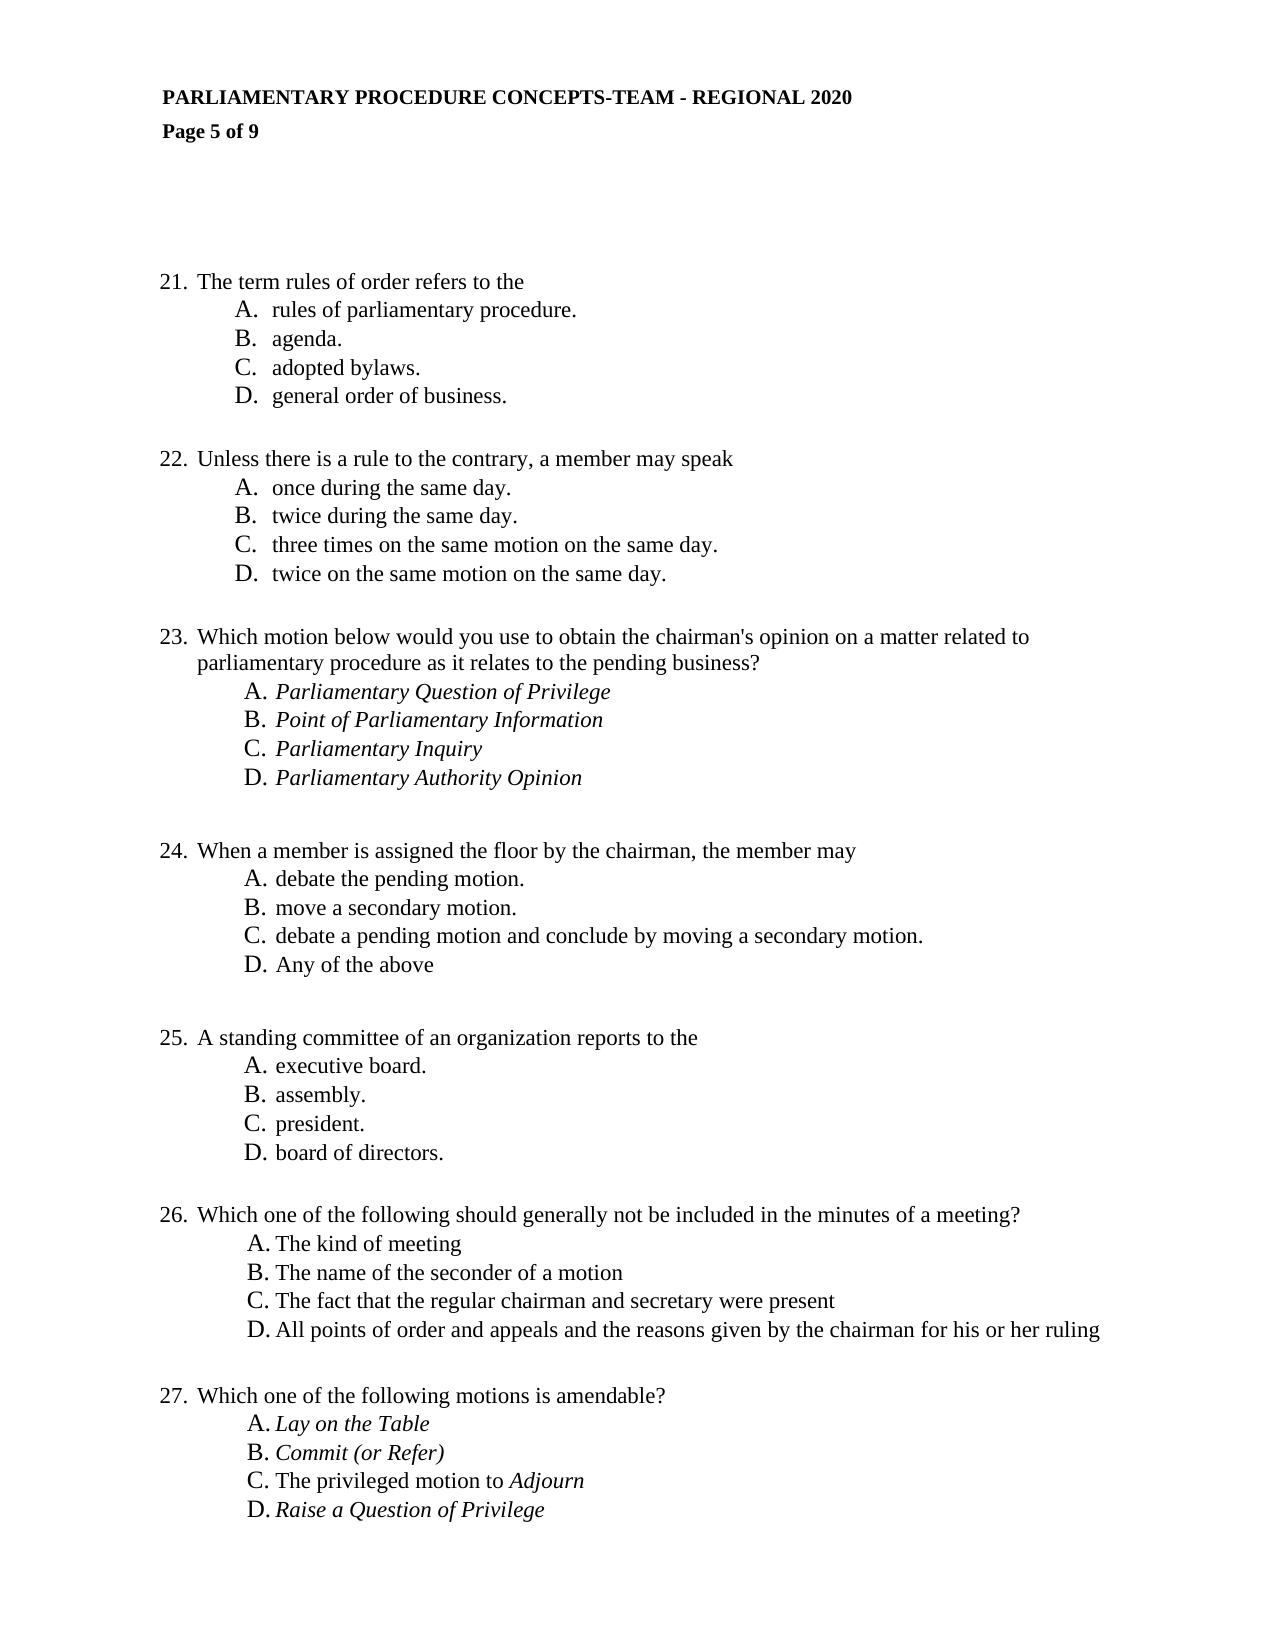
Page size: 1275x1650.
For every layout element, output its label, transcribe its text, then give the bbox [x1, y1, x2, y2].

list move a secondary motion. [244, 892, 1125, 921]
list debate a pending motion and conclude by moving a secondary motion. [244, 921, 1125, 949]
list once during the same day. [234, 472, 1125, 501]
list Parliamentary Authority Opinion [244, 762, 1125, 791]
list general order of business. [234, 381, 1125, 409]
subtitle Which one of the following motions is amendable? [159, 1382, 1125, 1408]
subtitle The term rules of order refers to the [159, 268, 1125, 294]
list rules of parliamentary procedure. [234, 294, 1125, 323]
list The kind of meeting [247, 1228, 1125, 1257]
list All points of order and appeals and the reasons given by the chairman for his or her ruling [247, 1314, 1125, 1343]
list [247, 1494, 1125, 1523]
list agenda. [234, 323, 1125, 352]
subtitle When a member is assigned the floor by the chairman, the member may [159, 837, 1125, 863]
list board of directors. [244, 1137, 1125, 1192]
list executive board. [244, 1050, 1125, 1079]
list The name of the seconder of a motion [247, 1257, 1125, 1285]
list twice during the same day. [234, 501, 1125, 529]
list Point of Parliamentary Information [244, 704, 1125, 733]
list adopted bylaws. [234, 352, 1125, 381]
list debate the pending motion. [244, 863, 1125, 892]
subtitle A standing committee of an organization reports to the [159, 1024, 1125, 1050]
subtitle Unless there is a rule to the contrary, a member may speak [159, 445, 1125, 472]
list Parliamentary Question of Privilege [244, 676, 1125, 704]
subtitle Which one of the following should generally not be included in the minutes of a meeting? [159, 1201, 1125, 1228]
subtitle Which motion below would you use to obtain the chairman's opinion on a matter related to parliamentary procedure as it relates to the pending business? [159, 623, 1125, 676]
list twice on the same motion on the same day. [234, 558, 1125, 587]
list The fact that the regular chairman and secretary were present [247, 1285, 1125, 1314]
list Commit (or Refer) [247, 1437, 1125, 1466]
list Any of the above [244, 949, 1125, 978]
list president. [244, 1108, 1125, 1137]
list Parliamentary Inquiry [244, 733, 1125, 762]
list The privileged motion to Adjourn [247, 1466, 1125, 1494]
list three times on the same motion on the same day. [234, 529, 1125, 558]
list assembly. [244, 1079, 1125, 1108]
list Lay on the Table [247, 1408, 1125, 1437]
